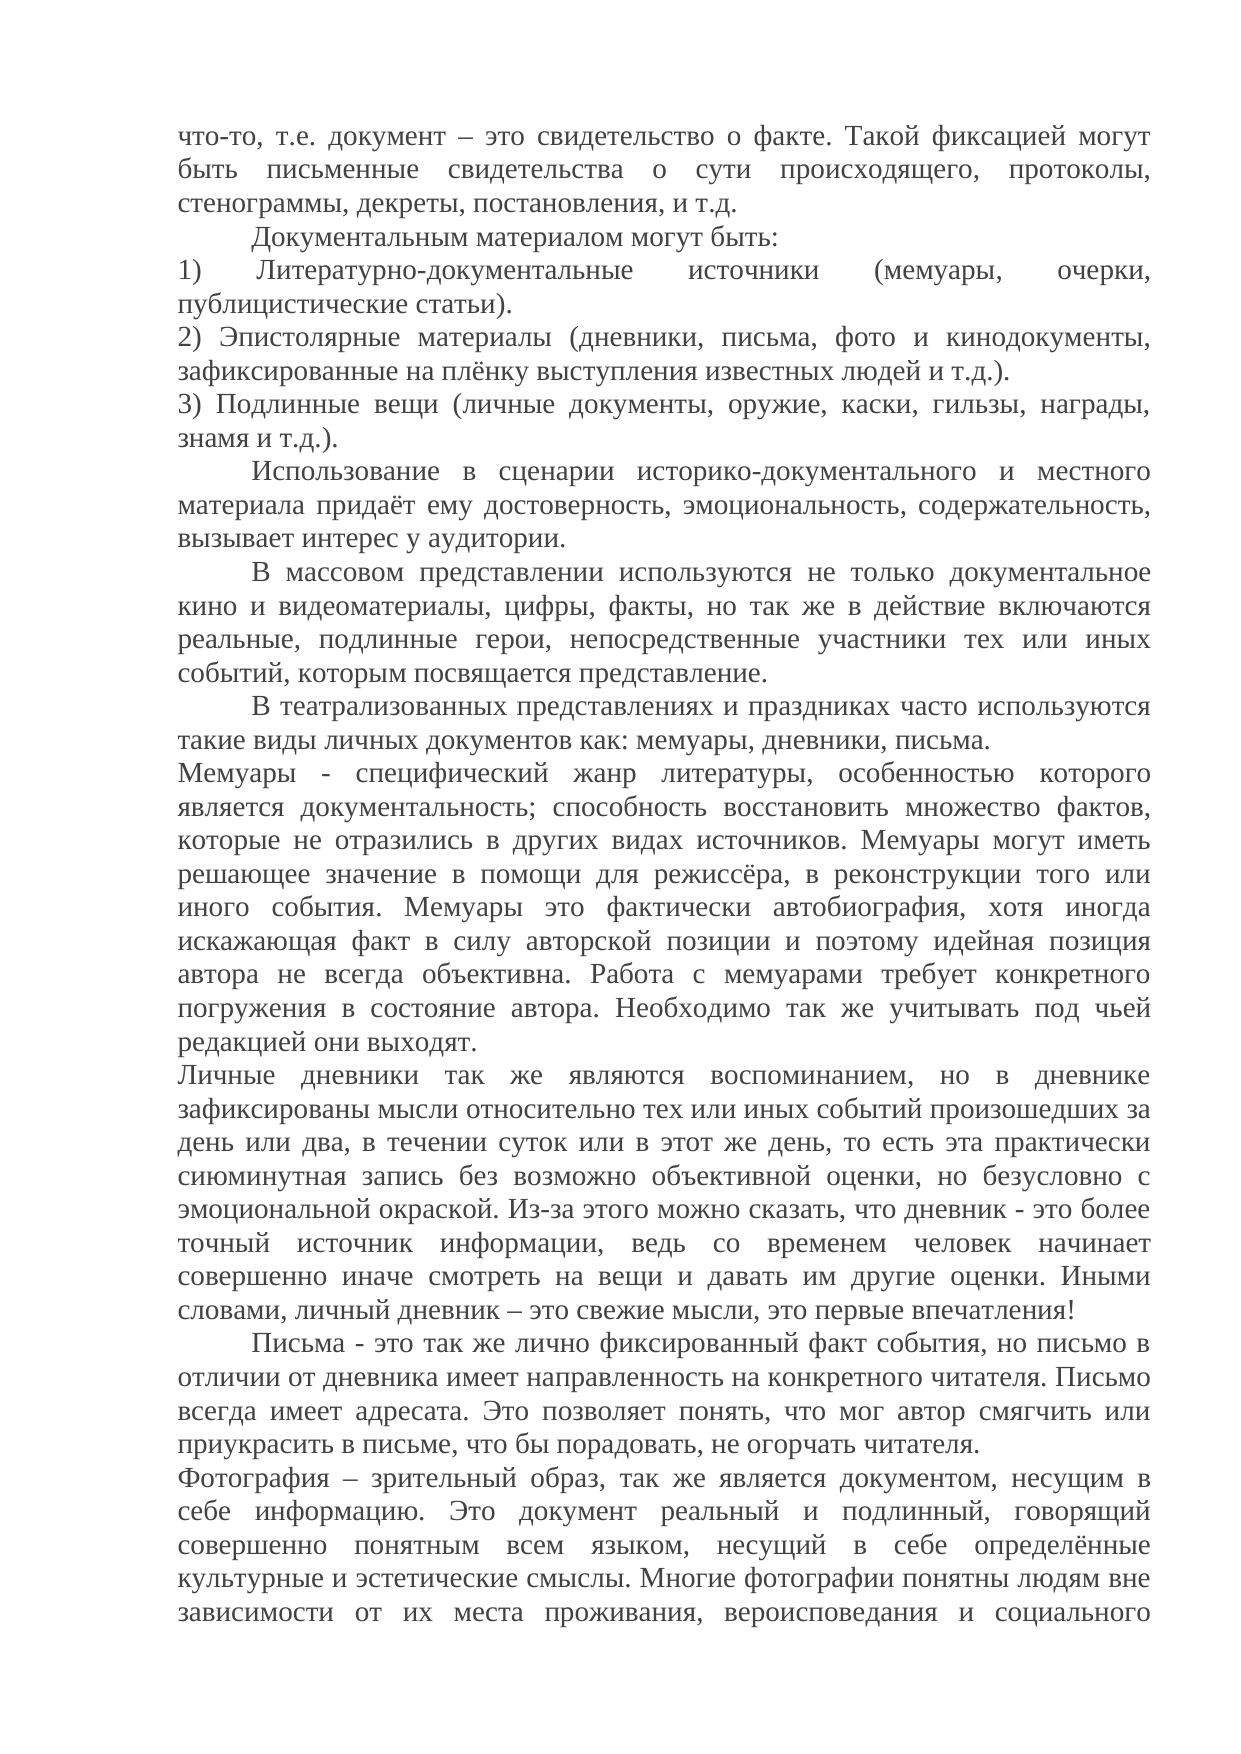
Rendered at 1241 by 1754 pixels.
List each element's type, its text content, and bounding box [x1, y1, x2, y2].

text В театрализованных представлениях и праздниках часто используются такие виды личных документов как: мемуары, дневники, письма. [177, 688, 1152, 755]
text 3) Подлинные вещи (личные документы, оружие, каски, гильзы, награды, знамя и т.д.). [177, 386, 1152, 453]
text Мемуары - специфический жанр литературы, особенностью которого является документальность; способность восстановить множество фактов, которые не отразились в других видах источников. Мемуары могут иметь решающее значение в помощи для режиссёра, в реконструкции того или иного события. Мемуары это фактически автобиография, хотя иногда искажающая факт в силу авторской позиции и поэтому идейная позиция автора не всегда объективна. Работа с мемуарами требует конкретного погружения в состояние автора. Необходимо так же учитывать под чьей редакцией они выходят. [177, 755, 1152, 1057]
text Письма - это так же лично фиксированный факт события, но письмо в отличии от дневника имеет направленность на конкретного читателя. Письмо всегда имеет адресата. Это позволяет понять, что мог автор смягчить или приукрасить в письме, что бы порадовать, не огорчать читателя. [177, 1326, 1152, 1460]
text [177, 118, 1152, 219]
text 2) Эпистолярные материалы (дневники, письма, фото и кинодокументы, зафиксированные на плёнку выступления известных людей и т.д.). [177, 319, 1152, 386]
text 1) Литературно-документальные источники (мемуары, очерки, публицистические статьи). [177, 252, 1152, 319]
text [177, 1460, 1152, 1627]
text Документальным материалом могут быть: [177, 219, 1152, 252]
text Использование в сценарии историко-документального и местного материала придаёт ему достоверность, эмоциональность, содержательность, вызывает интерес у аудитории. [177, 453, 1152, 554]
text Личные дневники так же являются воспоминанием, но в дневнике зафиксированы мысли относительно тех или иных событий произошедших за день или два, в течении суток или в этот же день, то есть эта практически сиюминутная запись без возможно объективной оценки, но безусловно с эмоциональной окраской. Из-за этого можно сказать, что дневник - это более точный источник информации, ведь со временем человек начинает совершенно иначе смотреть на вещи и давать им другие оценки. Иными словами, личный дневник – это свежие мысли, это первые впечатления! [177, 1057, 1152, 1326]
text В массовом представлении используются не только документальное кино и видеоматериалы, цифры, факты, но так же в действие включаются реальные, подлинные герои, непосредственные участники тех или иных событий, которым посвящается представление. [177, 554, 1152, 688]
